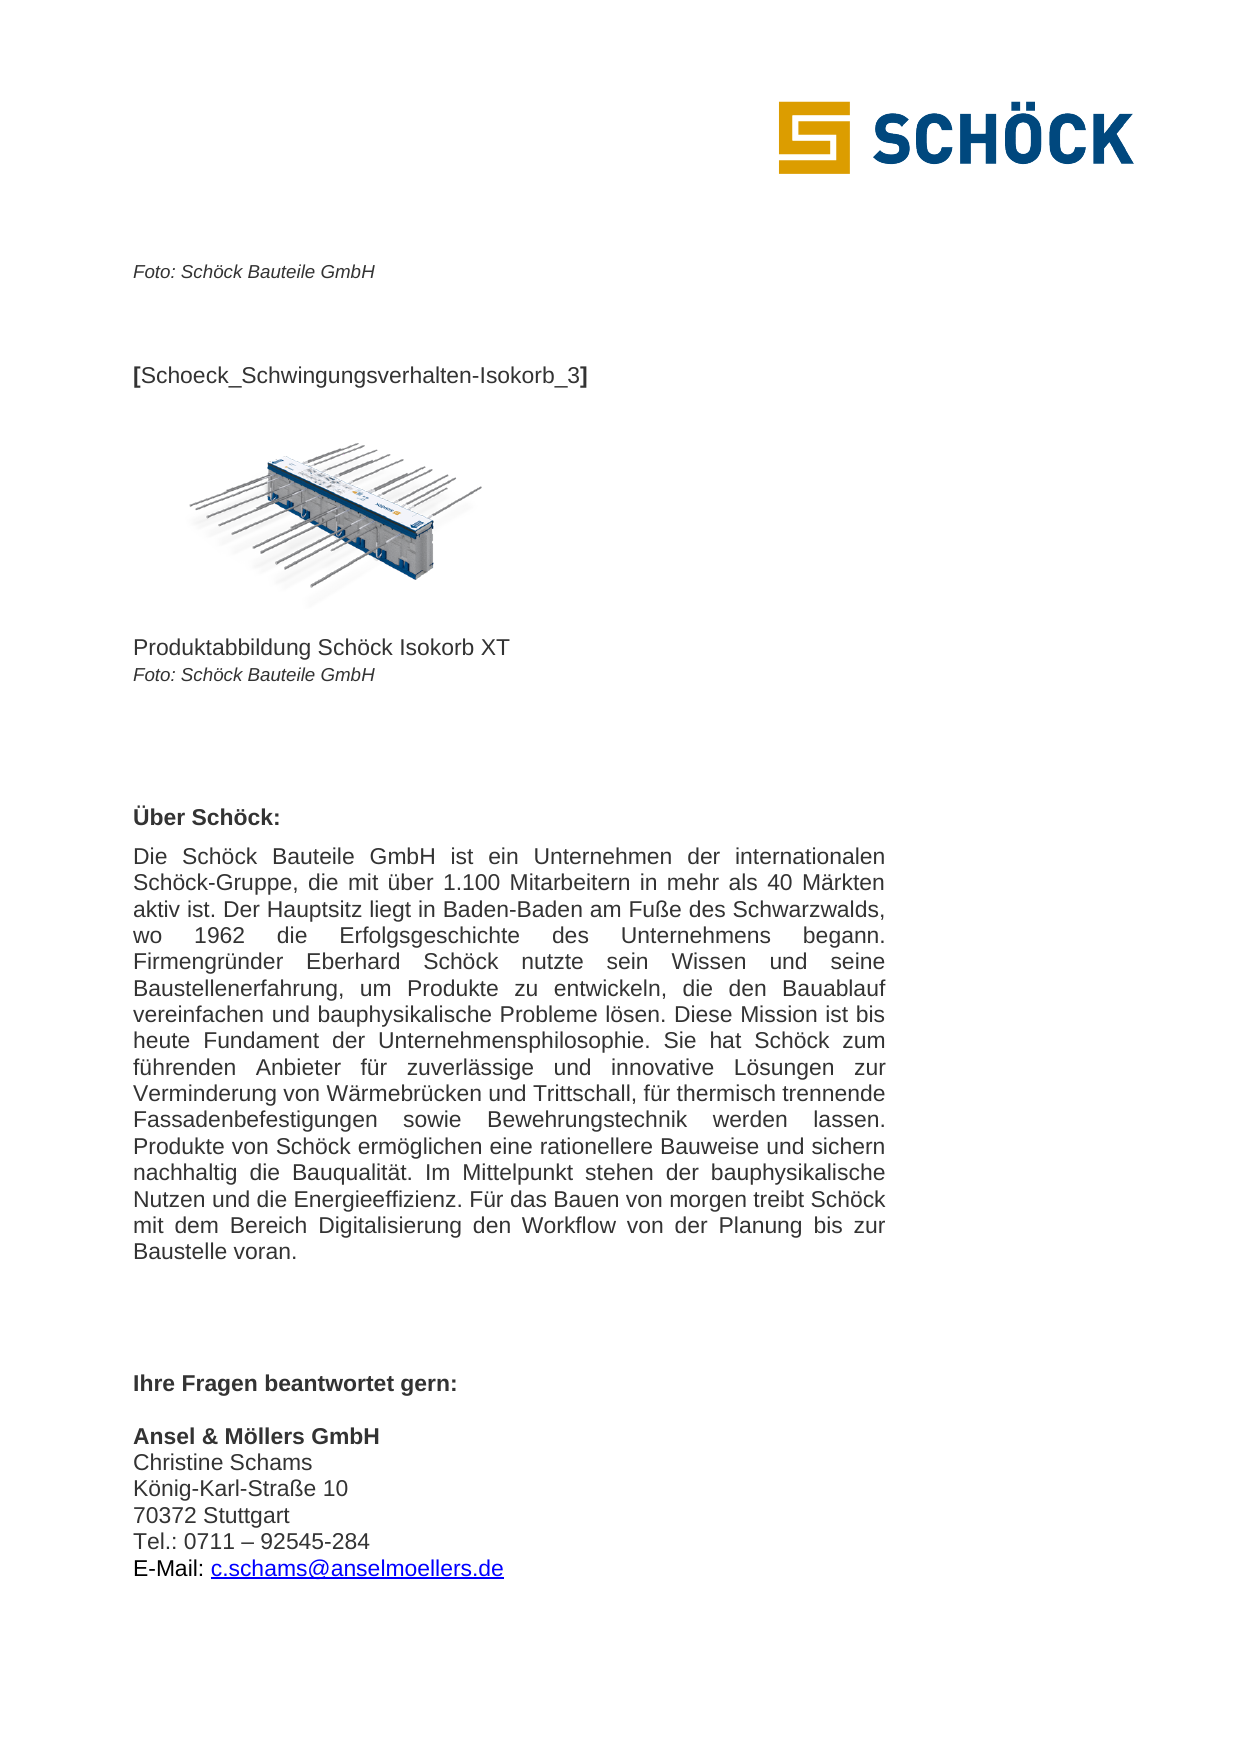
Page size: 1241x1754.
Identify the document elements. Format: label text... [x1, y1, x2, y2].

text E-Mail: c.schams@anselmoellers.de [133, 1554, 891, 1581]
text [] [133, 362, 912, 388]
picture [132, 401, 547, 634]
text Foto: Schöck Bauteile GmbH [133, 660, 886, 685]
text Christine Schams [133, 1449, 1134, 1475]
text Ansel & Möllers GmbH [133, 1423, 1134, 1449]
text Über Schöck: [133, 803, 887, 830]
text 70372 Stuttgart [133, 1502, 1134, 1528]
text Ihre Fragen beantwortet gern: [133, 1370, 1134, 1396]
text König-Karl-Straße 10 [133, 1475, 1134, 1502]
text Tel.: 0711 – 92545-284 [133, 1528, 1134, 1554]
text Die Schöck Bauteile GmbH ist ein Unternehmen der internationalen Schöck-Gruppe, die mit über 1.100 Mitarbeitern in mehr als 40 Märkten aktiv ist. Der Hauptsitz liegt in Baden-Baden am Fuße des Schwarzwalds, wo 1962 die Erfolgsgeschichte des Unternehmens begann. Firmengründer Eberhard Schöck nutzte sein Wissen und seine Baustellenerfahrung, um Produkte zu entwickeln, die den Bauablauf vereinfachen und bauphysikalische Probleme lösen. Diese Mission ist bis heute Fundament der Unternehmensphilosophie. Sie hat Schöck zum führenden Anbieter für zuverlässige und innovative Lösungen zur Verminderung von Wärmebrücken und Trittschall, für thermisch trennende Fassadenbefestigungen sowie Bewehrungstechnik werden lassen. Produkte von Schöck ermöglichen eine rationellere Bauweise und sichern nachhaltig die Bauqualität. Im Mittelpunkt stehen der bauphysikalische Nutzen und die Energieeffizienz. Für das Bauen von morgen treibt Schöck mit dem Bereich Digitalisierung den Workflow von der Planung bis zur Baustelle voran. [133, 843, 886, 1264]
picture [778, 101, 1134, 174]
text Foto: Schöck Bauteile GmbH [133, 257, 886, 282]
